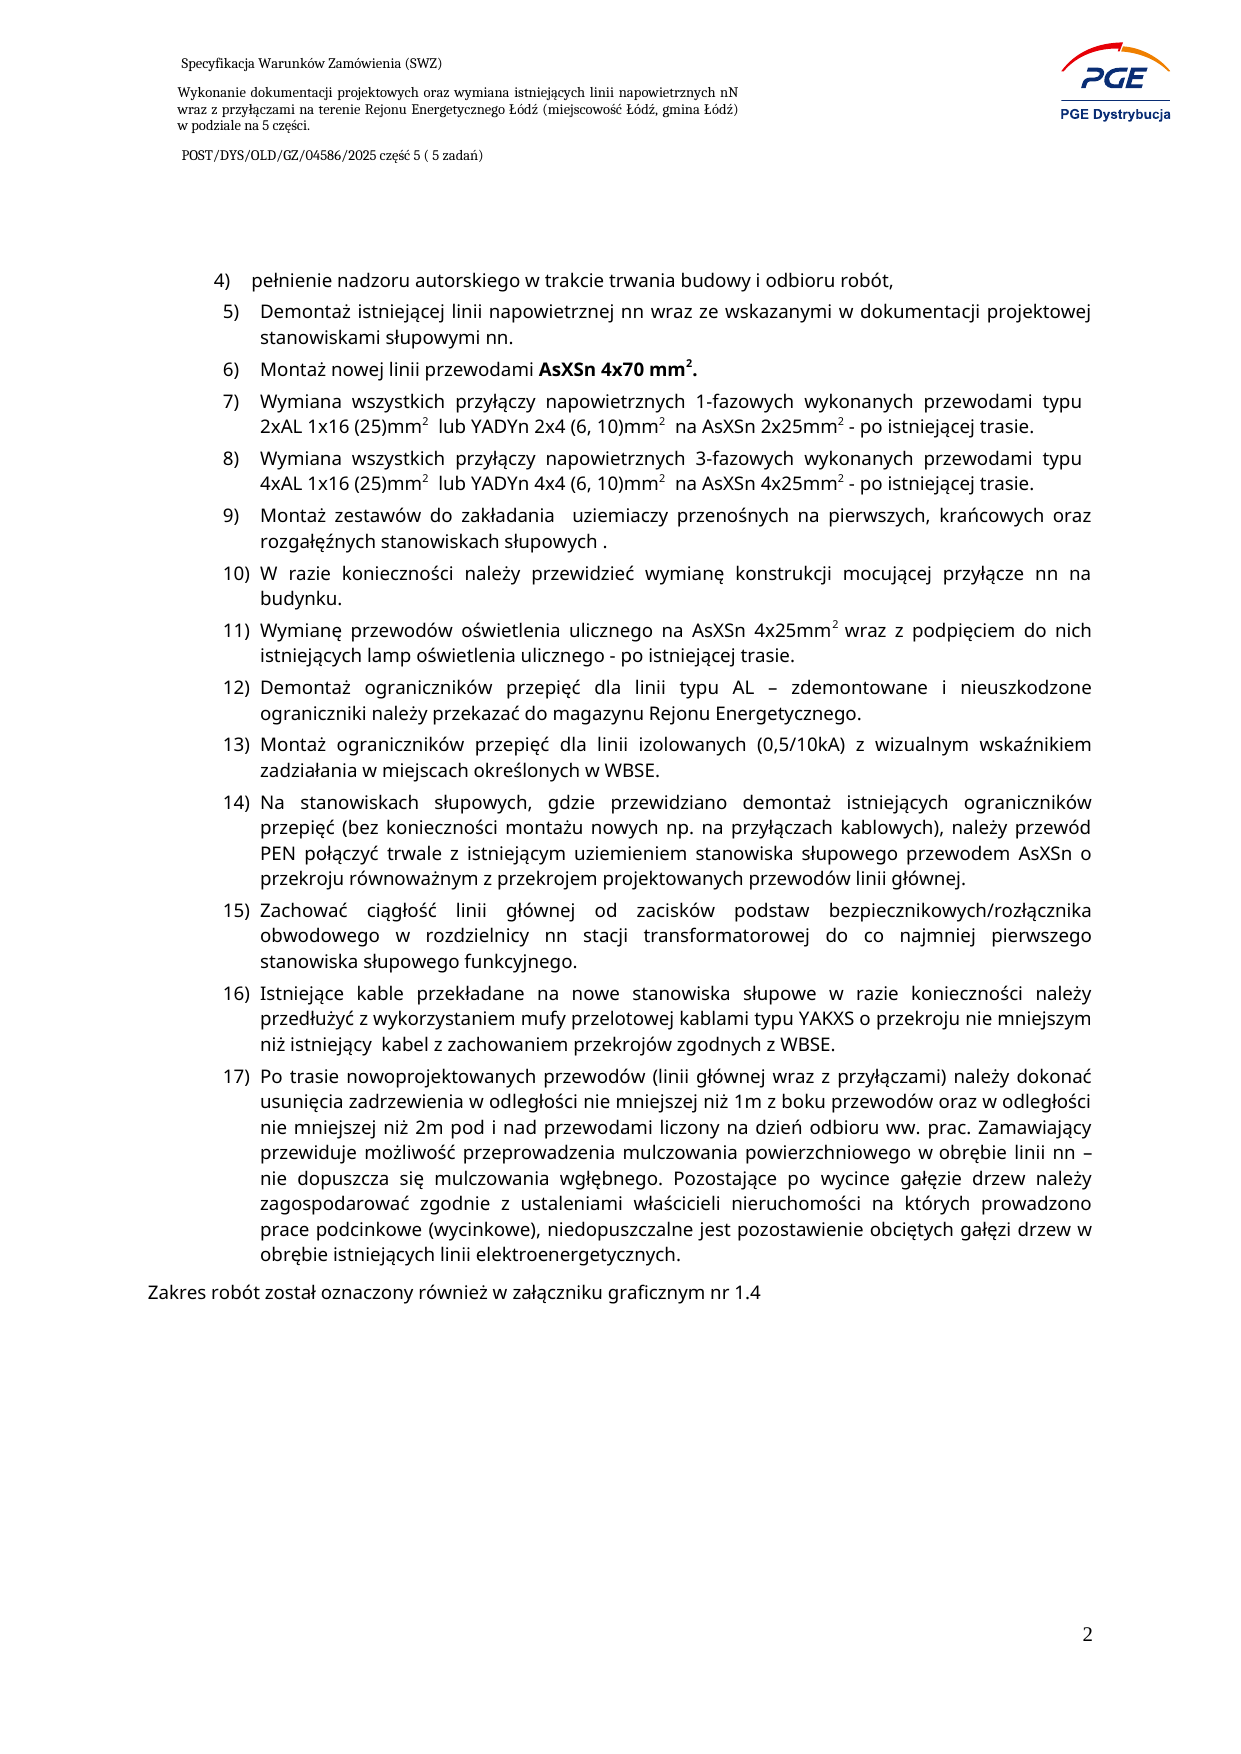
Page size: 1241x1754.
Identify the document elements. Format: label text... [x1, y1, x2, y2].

list W razie konieczności należy przewidzieć wymianę konstrukcji mocującej przyłącze nn na budynku. [223, 560, 1092, 611]
list Montaż nowej linii przewodami AsXSn 4x70 mm2. [223, 356, 1092, 382]
list Montaż zestawów do zakładania uziemiaczy przenośnych na pierwszych, krańcowych oraz rozgałęźnych stanowiskach słupowych . [223, 502, 1092, 553]
list Wymiana wszystkich przyłączy napowietrznych 3-fazowych wykonanych przewodami typu 4xAL 1x16 (25)mm2 lub YADYn 4x4 (6, 10)mm2 na AsXSn 4x25mm2 - po istniejącej trasie. [223, 445, 1092, 496]
list Demontaż istniejącej linii napowietrznej nn wraz ze wskazanymi w dokumentacji projektowej stanowiskami słupowymi nn. [223, 299, 1092, 350]
list Na stanowiskach słupowych, gdzie przewidziano demontaż istniejących ograniczników przepięć (bez konieczności montażu nowych np. na przyłączach kablowych), należy przewód PEN połączyć trwale z istniejącym uziemieniem stanowiska słupowego przewodem AsXSn o przekroju równoważnym z przekrojem projektowanych przewodów linii głównej. [223, 789, 1092, 891]
text Zakres robót został oznaczony również w załączniku graficznym nr 1.4 [148, 1279, 1092, 1305]
list Istniejące kable przekładane na nowe stanowiska słupowe w razie konieczności należy przedłużyć z wykorzystaniem mufy przelotowej kablami typu YAKXS o przekroju nie mniejszym niż istniejący kabel z zachowaniem przekrojów zgodnych z WBSE. [223, 980, 1092, 1057]
list pełnienie nadzoru autorskiego w trakcie trwania budowy i odbioru robót, [214, 267, 1092, 293]
list Zachować ciągłość linii głównej od zacisków podstaw bezpiecznikowych/rozłącznika obwodowego w rozdzielnicy nn stacji transformatorowej do co najmniej pierwszego stanowiska słupowego funkcyjnego. [223, 897, 1092, 974]
list Wymiana wszystkich przyłączy napowietrznych 1-fazowych wykonanych przewodami typu 2xAL 1x16 (25)mm2 lub YADYn 2x4 (6, 10)mm2 na AsXSn 2x25mm2 - po istniejącej trasie. [223, 388, 1092, 439]
list Demontaż ograniczników przepięć dla linii typu AL – zdemontowane i nieuszkodzone ograniczniki należy przekazać do magazynu Rejonu Energetycznego. [223, 674, 1092, 725]
list Po trasie nowoprojektowanych przewodów (linii głównej wraz z przyłączami) należy dokonać usunięcia zadrzewienia w odległości nie mniejszej niż 1m z boku przewodów oraz w odległości nie mniejszej niż 2m pod i nad przewodami liczony na dzień odbioru ww. prac. Zamawiający przewiduje możliwość przeprowadzenia mulczowania powierzchniowego w obrębie linii nn – nie dopuszcza się mulczowania wgłębnego. Pozostające po wycince gałęzie drzew należy zagospodarować zgodnie z ustaleniami właścicieli nieruchomości na których prowadzono prace podcinkowe (wycinkowe), niedopuszczalne jest pozostawienie obciętych gałęzi drzew w obrębie istniejących linii elektroenergetycznych. [223, 1063, 1092, 1267]
list Montaż ograniczników przepięć dla linii izolowanych (0,5/10kA) z wizualnym wskaźnikiem zadziałania w miejscach określonych w WBSE. [223, 732, 1092, 783]
list Wymianę przewodów oświetlenia ulicznego na AsXSn 4x25mm2 wraz z podpięciem do nich istniejących lamp oświetlenia ulicznego - po istniejącej trasie. [223, 617, 1092, 668]
